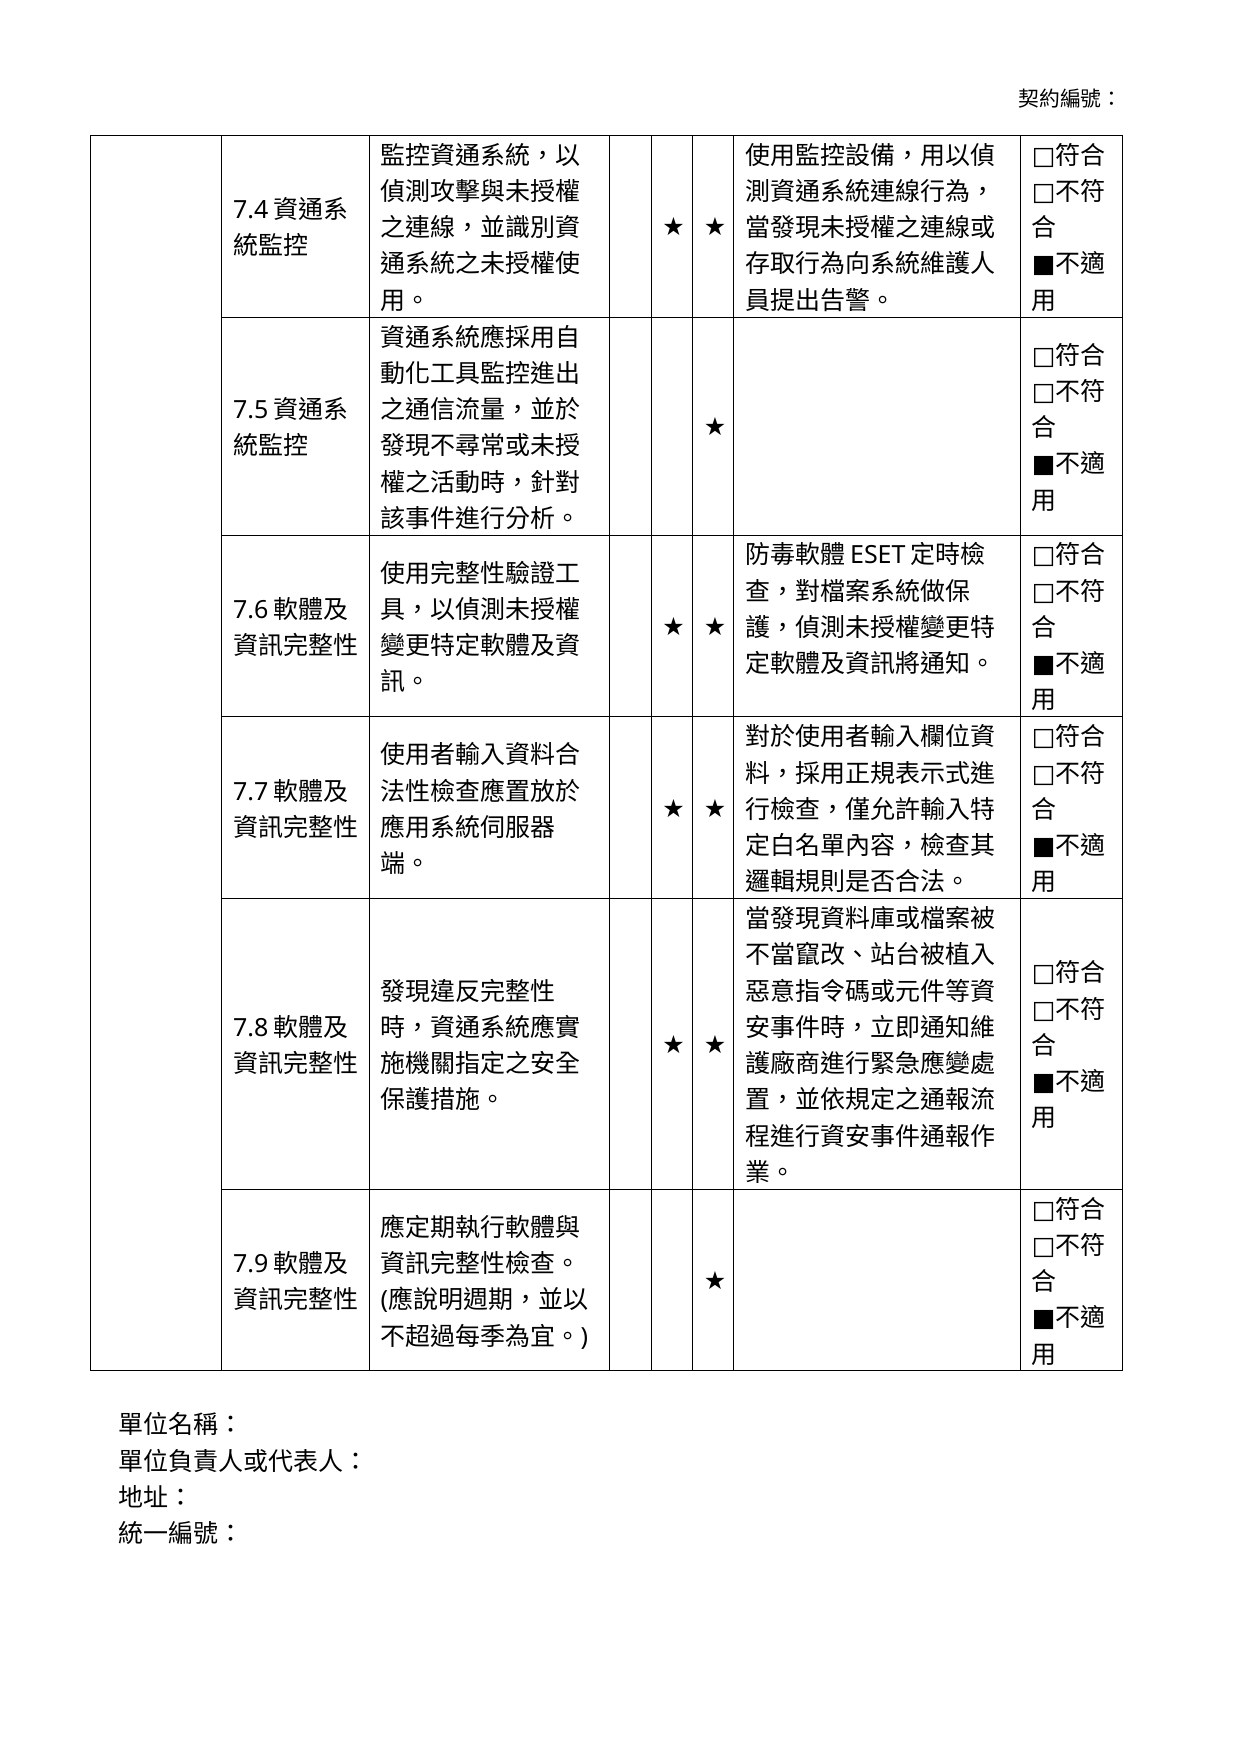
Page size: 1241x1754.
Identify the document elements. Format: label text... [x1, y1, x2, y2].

table_cell ★ [693, 717, 733, 898]
table_cell 7.9軟體及資訊完整性 [222, 1190, 369, 1370]
table_cell ★ [652, 717, 692, 898]
table_cell ★ [652, 536, 692, 716]
table_cell [610, 1190, 651, 1370]
table_cell □符合 □不符合 ■不適用 [1021, 1190, 1122, 1370]
table_cell [652, 318, 692, 534]
table_cell □符合 □不符合 ■不適用 [1021, 318, 1122, 534]
table_cell 7.7軟體及資訊完整性 [222, 717, 369, 898]
table_cell □符合 □不符合 ■不適用 [1021, 536, 1122, 716]
table_cell ★ [693, 136, 733, 316]
table_cell 對於使用者輸入欄位資料，採用正規表示式進行檢查，僅允許輸入特定白名單內容，檢查其邏輯規則是否合法。 [734, 717, 1020, 898]
table_cell □符合 □不符合 ■不適用 [1021, 136, 1122, 316]
table_cell 7.4資通系統監控 [222, 136, 369, 316]
table_cell 發現違反完整性時，資通系統應實施機關指定之安全保護措施。 [370, 899, 609, 1188]
table_cell [610, 536, 651, 716]
table_cell 資通系統應採用自動化工具監控進出之通信流量，並於發現不尋常或未授權之活動時，針對該事件進行分析。 [370, 318, 609, 534]
table_cell 當發現資料庫或檔案被不當竄改、站台被植入惡意指令碼或元件等資安事件時，立即通知維護廠商進行緊急應變處置，並依規定之通報流程進行資安事件通報作業。 [734, 899, 1020, 1188]
table_cell 使用監控設備，用以偵測資通系統連線行為，當發現未授權之連線或存取行為向系統維護人員提出告警。 [734, 136, 1020, 316]
table_cell [610, 136, 651, 316]
table_cell 7.8軟體及資訊完整性 [222, 899, 369, 1188]
text 單位負責人或代表人： [118, 1441, 1122, 1477]
table_cell ★ [693, 536, 733, 716]
table_cell □符合 □不符合 ■不適用 [1021, 899, 1122, 1188]
table_cell [610, 899, 651, 1188]
table_cell [734, 318, 1020, 534]
table_cell □符合 □不符合 ■不適用 [1021, 717, 1122, 898]
table_cell 監控資通系統，以偵測攻擊與未授權之連線，並識別資通系統之未授權使用。 [370, 136, 609, 316]
table_cell [610, 318, 651, 534]
table_cell ★ [652, 899, 692, 1188]
table_cell 應定期執行軟體與資訊完整性檢查。(應說明週期，並以不超過每季為宜。) [370, 1190, 609, 1370]
table_cell 防毒軟體ESET定時檢查，對檔案系統做保護，偵測未授權變更特定軟體及資訊將通知。 [734, 536, 1020, 716]
table_cell 使用者輸入資料合法性檢查應置放於應用系統伺服器端。 [370, 717, 609, 898]
table_cell 7.5資通系統監控 [222, 318, 369, 534]
table_cell [610, 717, 651, 898]
text 統一編號： [118, 1514, 1122, 1550]
text 單位名稱： [118, 1405, 1122, 1441]
table_cell [652, 1190, 692, 1370]
table_cell 使用完整性驗證工具，以偵測未授權變更特定軟體及資訊。 [370, 536, 609, 716]
table_cell ★ [693, 1190, 733, 1370]
table_cell 7.6軟體及資訊完整性 [222, 536, 369, 716]
table_cell ★ [693, 899, 733, 1188]
table_cell ★ [652, 136, 692, 316]
table_cell ★ [693, 318, 733, 534]
table_cell [734, 1190, 1020, 1370]
text 地址： [118, 1477, 1122, 1514]
